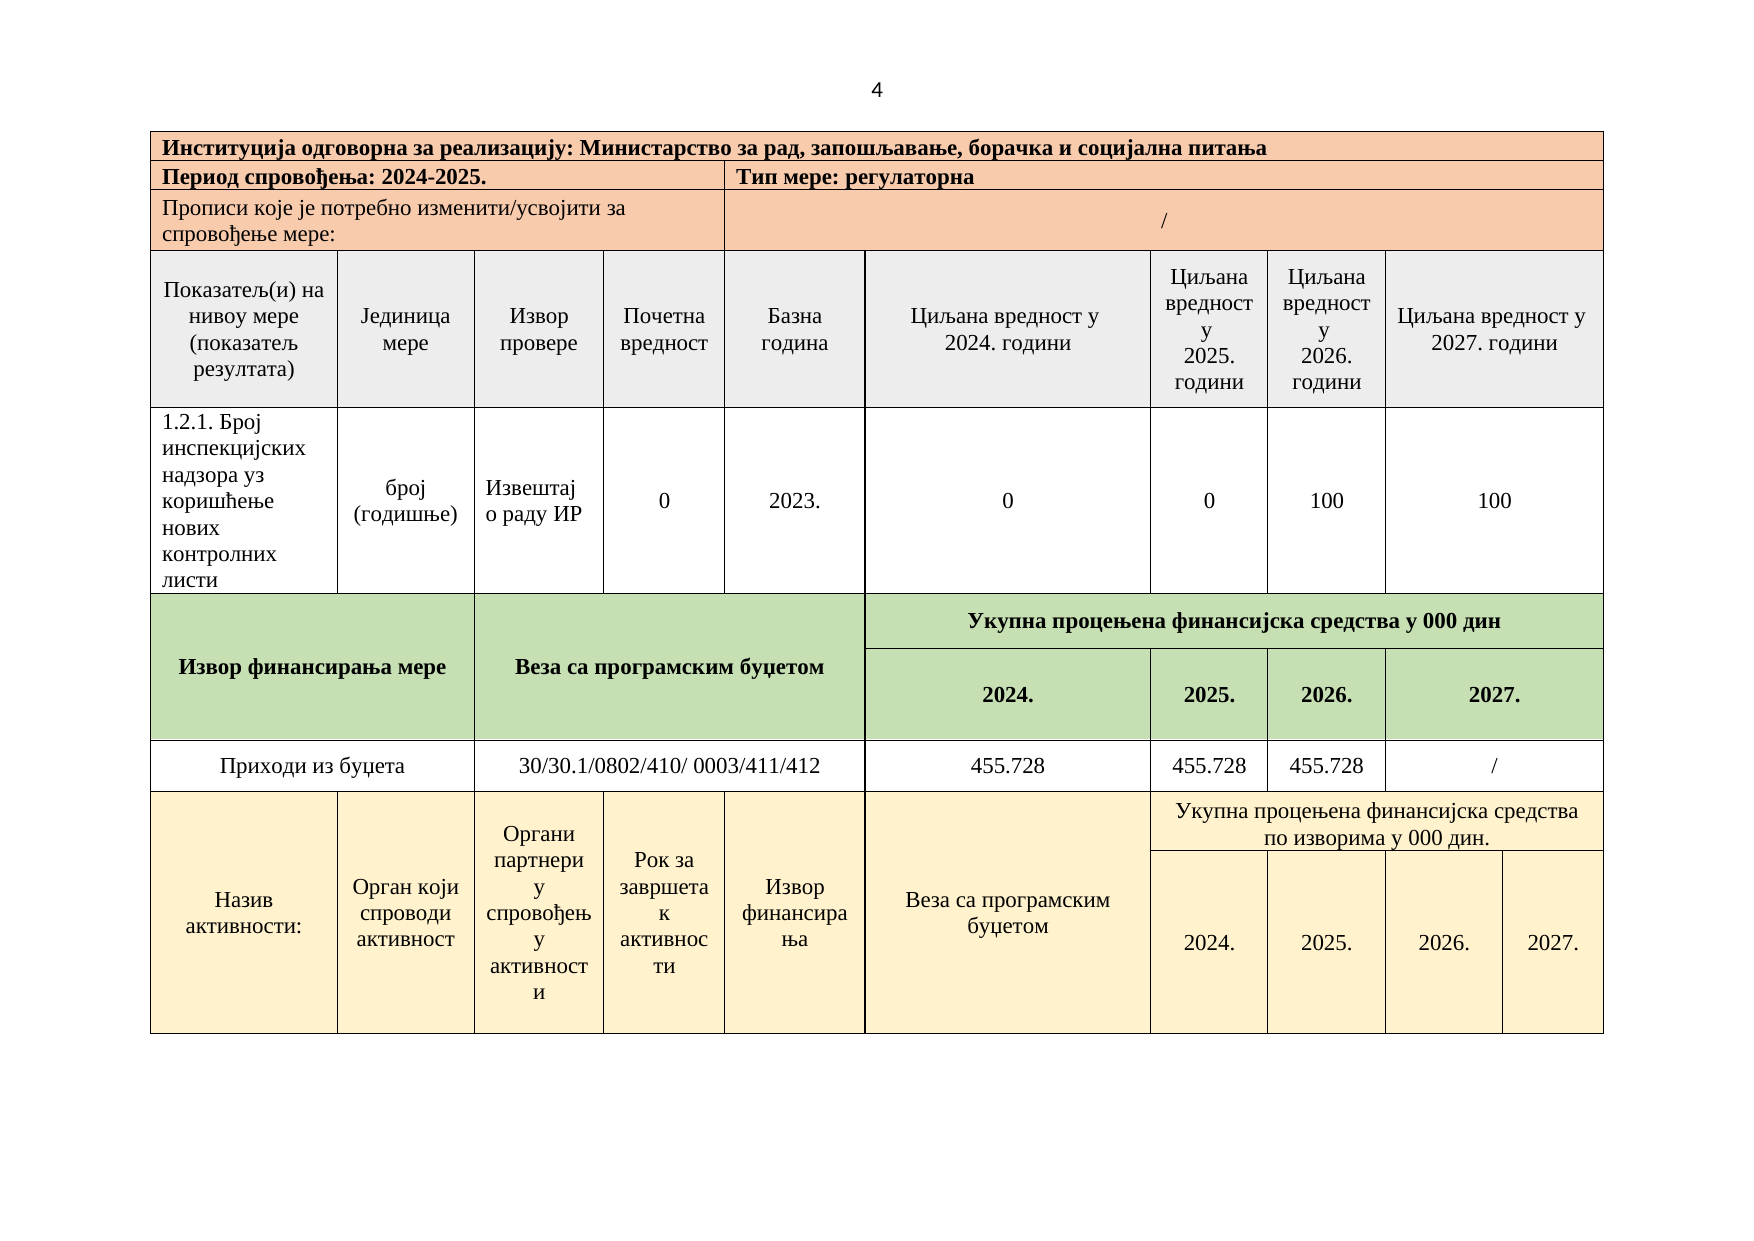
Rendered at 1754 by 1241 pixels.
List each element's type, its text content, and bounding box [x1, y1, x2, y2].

table_cell Показатељ(и) на нивоу мере (показатељ резултата) [151, 251, 337, 407]
table_cell Базна година [725, 251, 864, 407]
table_cell Циљана вредност у 2024. години [866, 251, 1150, 407]
table_cell Веза са програмским буџетом [475, 594, 864, 739]
table_cell 30/30.1/0802/410/ 0003/411/412 [475, 741, 864, 791]
table_cell 2024. [866, 649, 1150, 739]
table_cell Извештај о раду ИР [475, 408, 603, 593]
table_cell 455.728 [866, 741, 1150, 791]
table_cell 2025. [1268, 851, 1385, 1033]
table_cell број (годишње) [338, 408, 474, 593]
table_cell 455.728 [1151, 741, 1267, 791]
table_cell 2027. [1503, 851, 1603, 1033]
table_cell Укупна процењена финансијска средства у 000 дин [866, 594, 1603, 648]
table_cell Извор финансирања мере [151, 594, 474, 739]
table_cell 2026. [1386, 851, 1502, 1033]
table_cell Циљана вредност у 2025. години [1151, 251, 1267, 407]
table_cell Рок за завршетак активности [604, 792, 724, 1033]
table_cell / [1386, 741, 1603, 791]
table_cell 2026. [1268, 649, 1385, 739]
table_cell Почетна вредност [604, 251, 724, 407]
table_cell 100 [1268, 408, 1385, 593]
table_cell Орган који спроводи активност [338, 792, 474, 1033]
table_cell Тип мере: регулаторна [725, 161, 1603, 189]
table_cell 0 [604, 408, 724, 593]
table_cell 100 [1386, 408, 1603, 593]
table_cell Веза са програмским буџетом [866, 792, 1150, 1033]
table_cell Период спровођења: 2024-2025. [151, 161, 724, 189]
table_cell 0 [866, 408, 1150, 593]
table_cell 1.2.1. Број инспекцијских надзора уз коришћење нових контролних листи [151, 408, 337, 593]
table_cell 2023. [725, 408, 864, 593]
table_cell 2025. [1151, 649, 1267, 739]
table_cell 0 [1151, 408, 1267, 593]
table_cell Назив активности: [151, 792, 337, 1033]
table_cell 455.728 [1268, 741, 1385, 791]
table_cell Институција одговорна за реализацију: Министарство за рад, запошљавање, борачка и социјална питања [151, 132, 1603, 160]
table_cell 2027. [1386, 649, 1603, 739]
table_cell Циљана вредност у 2027. години [1386, 251, 1603, 407]
table_cell 2024. [1151, 851, 1267, 1033]
table_cell Укупна процењена финансијска средства по изворима у 000 дин. [1151, 792, 1603, 850]
table_cell Прописи које је потребно изменити/усвојити за спровођење мере: [151, 190, 724, 250]
table_cell Приходи из буџета [151, 741, 474, 791]
table_cell Циљана вредност у 2026. години [1268, 251, 1385, 407]
table_cell Извор провере [475, 251, 603, 407]
table_cell Извор финансирања [725, 792, 864, 1033]
table_cell Органи партнери у спровођењу активности [475, 792, 603, 1033]
table_cell Јединица мере [338, 251, 474, 407]
table_cell / [725, 190, 1603, 250]
